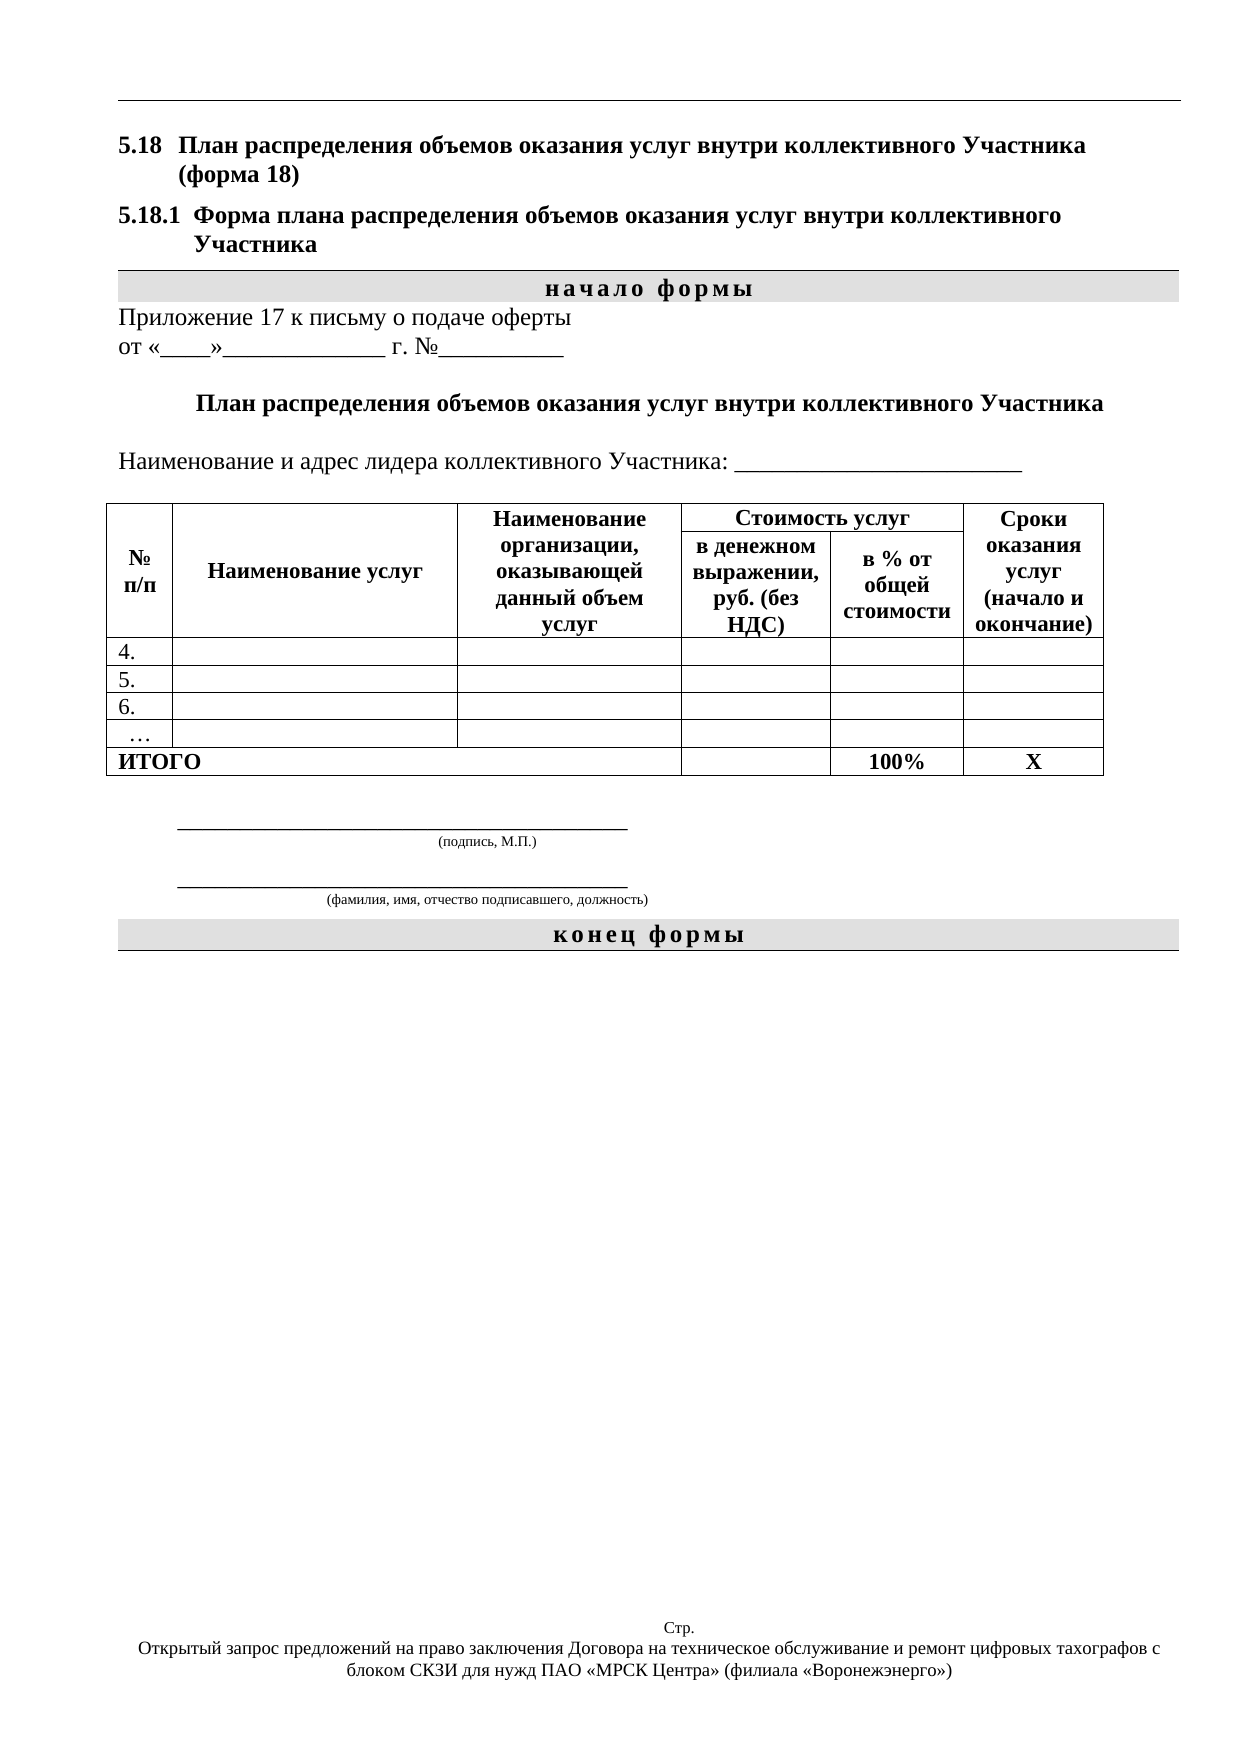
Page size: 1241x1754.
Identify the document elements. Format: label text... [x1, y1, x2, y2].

table_cell [682, 748, 830, 775]
table_cell [682, 666, 830, 692]
table_cell [964, 638, 1103, 664]
table_cell [964, 666, 1103, 692]
table_cell [173, 720, 457, 747]
table_cell [458, 693, 681, 719]
table_cell [458, 720, 681, 747]
table_header Наименование организации, оказывающей данный объем услуг [458, 504, 681, 637]
table_cell [831, 666, 963, 692]
table_cell … [107, 720, 172, 747]
text (подпись, М.П.) [118, 833, 797, 862]
table_cell [458, 638, 681, 664]
text ____________________________________ [118, 862, 1181, 891]
table_cell [458, 666, 681, 692]
table_cell [964, 693, 1103, 719]
text Приложение 17 к письму о подаче оферты от «____»_____________ г. №__________ [118, 302, 1181, 359]
table_header № п/п [107, 504, 172, 637]
text (фамилия, имя, отчество подписавшего, должность) [118, 891, 797, 919]
table_cell [107, 638, 172, 664]
table_header Наименование услуг [173, 504, 457, 637]
table_cell ИТОГО [107, 748, 681, 775]
table_cell [173, 638, 457, 664]
table_header Стоимость услуг [682, 504, 963, 531]
table_cell [107, 666, 172, 692]
table_cell [682, 693, 830, 719]
table_cell [831, 693, 963, 719]
table_cell [173, 693, 457, 719]
table_cell в % от общей стоимости [831, 532, 963, 637]
table_cell [173, 666, 457, 692]
subtitle План распределения объемов оказания услуг внутри коллективного Участника (форма 18) [118, 130, 1181, 188]
table_cell Х [964, 748, 1103, 775]
text План распределения объемов оказания услуг внутри коллективного Участника [118, 388, 1181, 417]
table_cell [831, 720, 963, 747]
table_cell [964, 720, 1103, 747]
table_cell в денежном выражении, руб. (без НДС) [682, 532, 830, 637]
table_cell [107, 693, 172, 719]
text начало формы [118, 271, 1179, 302]
subtitle Форма плана распределения объемов оказания услуг внутри коллективного Участника [118, 200, 1181, 258]
text ____________________________________ [118, 804, 1181, 833]
table_header Сроки оказания услуг (начало и окончание) [964, 504, 1103, 637]
text Наименование и адрес лидера коллективного Участника: _______________________ [118, 446, 1181, 474]
text конец формы [118, 919, 1179, 950]
table_cell [682, 638, 830, 664]
table_cell 100% [831, 748, 963, 775]
table_cell [682, 720, 830, 747]
table_cell [831, 638, 963, 664]
